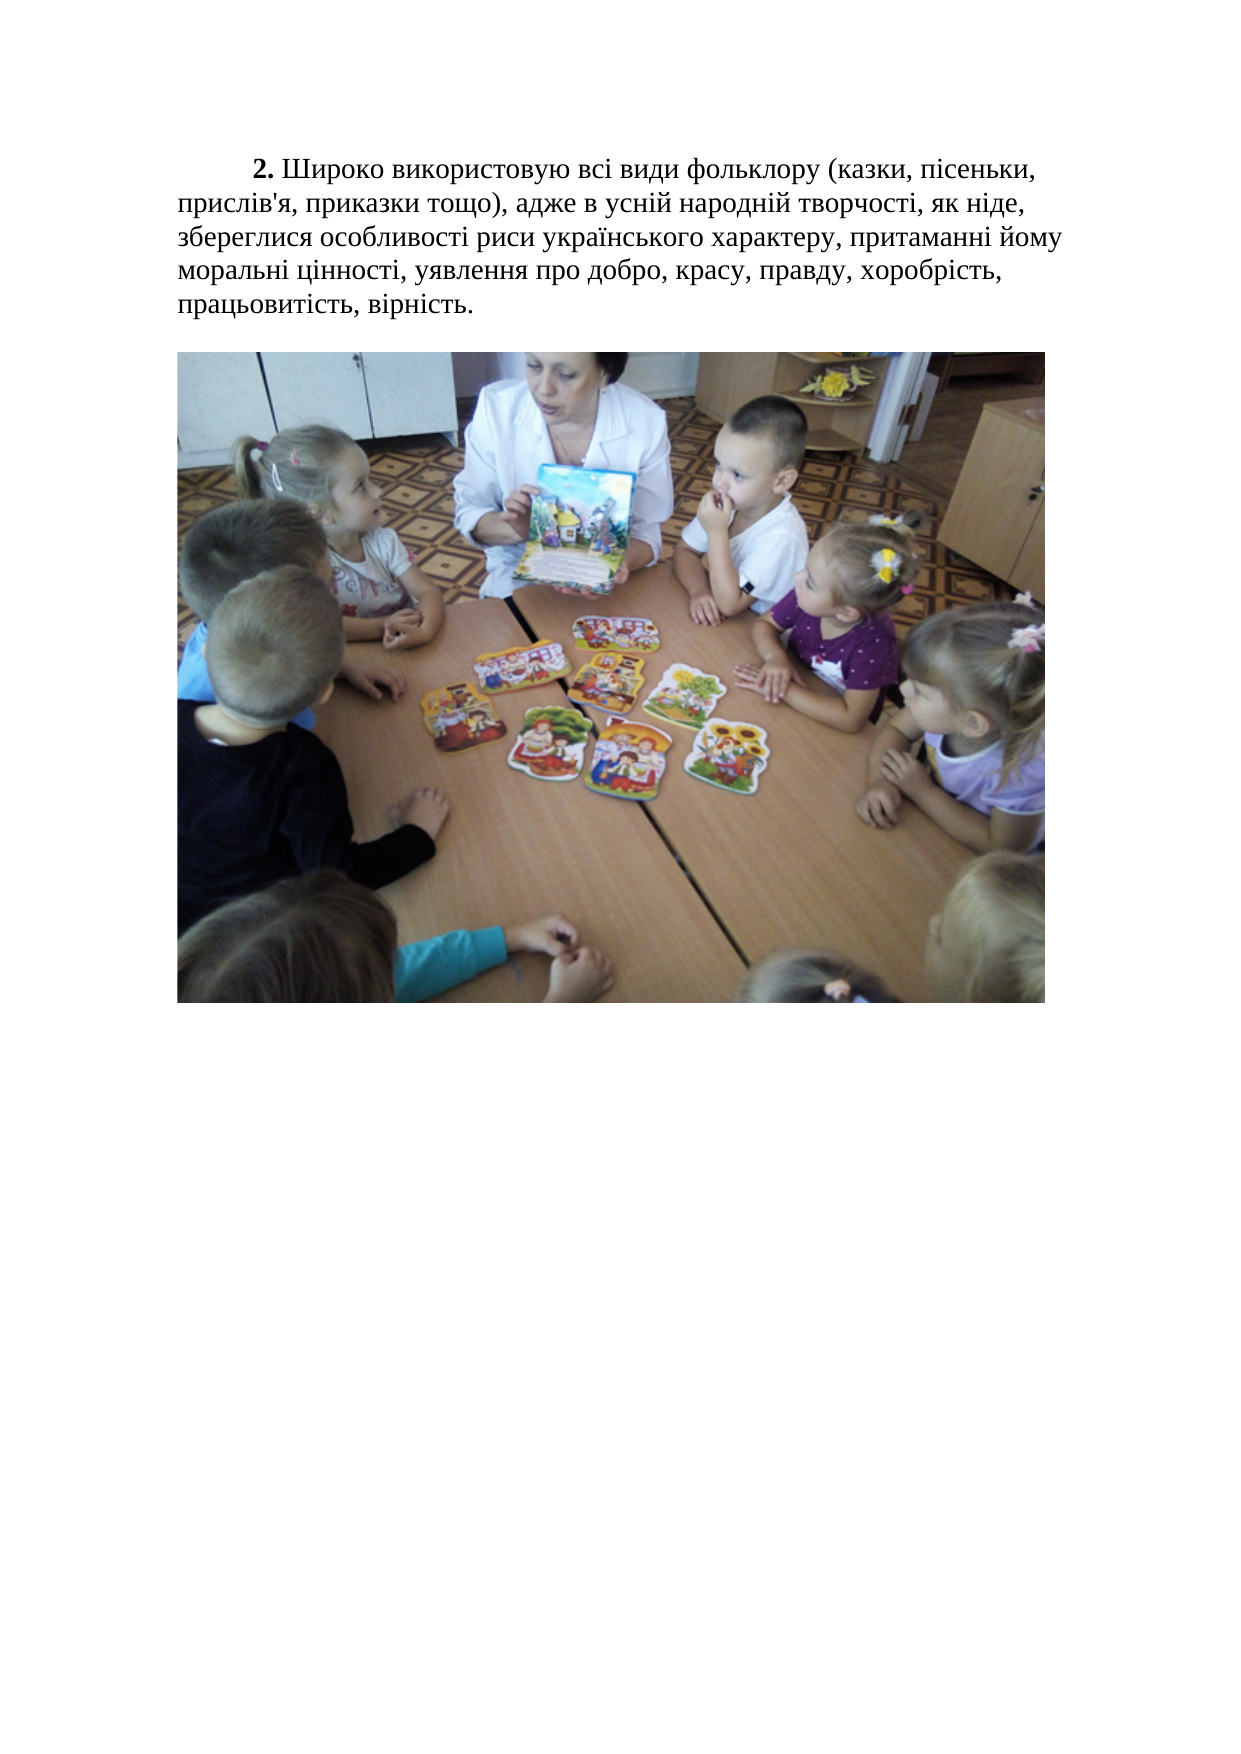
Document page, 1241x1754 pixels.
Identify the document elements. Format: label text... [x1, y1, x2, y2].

picture [177, 352, 1045, 1003]
text 2. Широко використовую всі види фольклору (казки, пісеньки, прислів'я, приказки тощо), адже в усній народній творчості, як ніде, збереглися особливості риси українського характеру, притаманні йому моральні цінності, уявлення про добро, красу, правду, хоробрість, працьовитість, вірність. [177, 152, 1152, 319]
